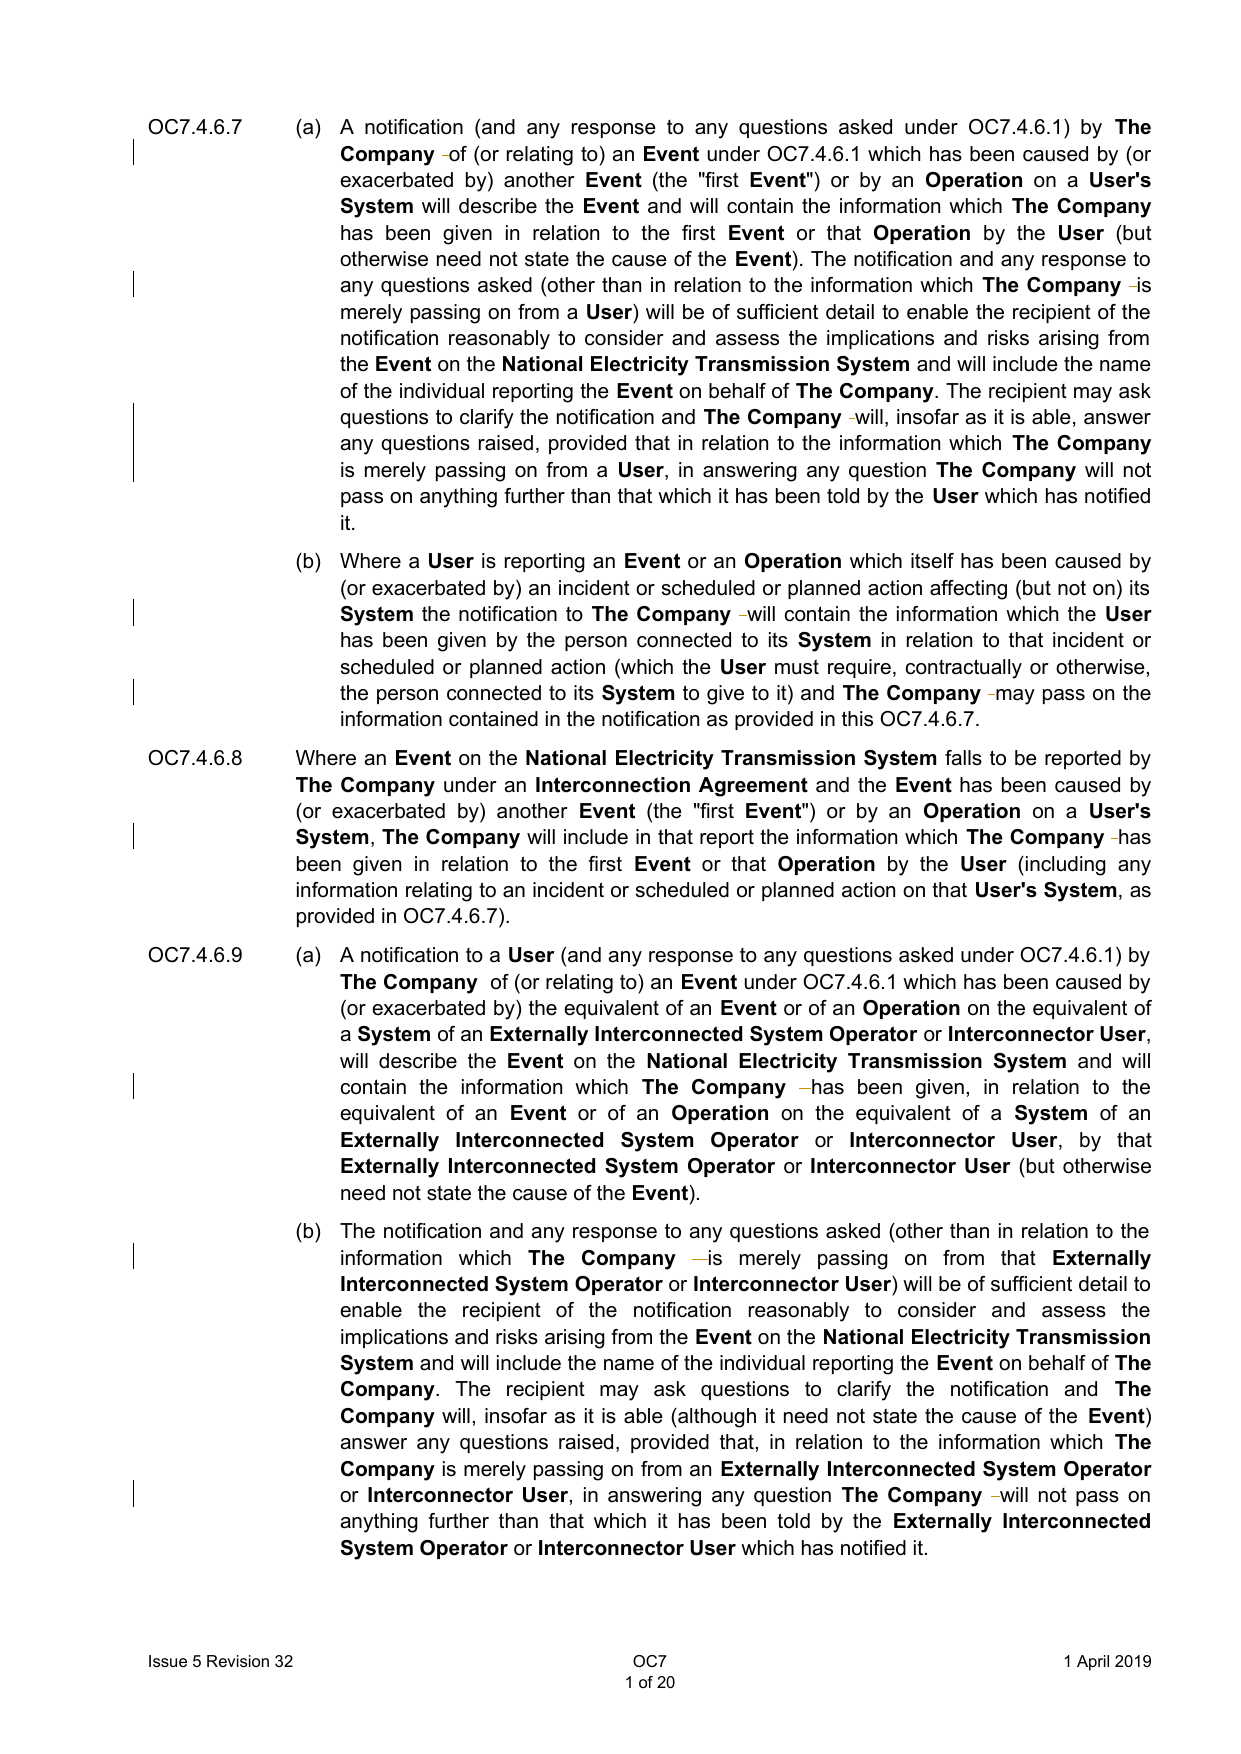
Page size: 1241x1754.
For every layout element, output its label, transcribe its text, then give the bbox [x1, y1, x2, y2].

text (b) The notification and any response to any questions asked (other than in relation to the information which The Company is merely passing on from that Externally Interconnected System Operator or Interconnector User) will be of sufficient detail to enable the recipient of the notification reasonably to consider and assess the implications and risks arising from the Event on the National Electricity Transmission System and will include the name of the individual reporting the Event on behalf of The Company. The recipient may ask questions to clarify the notification and The Company will, insofar as it is able (although it need not state the cause of the Event) answer any questions raised, provided that, in relation to the information which The Company is merely passing on from an Externally Interconnected System Operator or Interconnector User, in answering any question The Company will not pass on anything further than that which it has been told by the Externally Interconnected System Operator or Interconnector User which has notified it. [295, 1219, 1152, 1559]
text (b) Where a User is reporting an Event or an Operation which itself has been caused by (or exacerbated by) an incident or scheduled or planned action affecting (but not on) its System the notification to The Company will contain the information which the User has been given by the person connected to its System in relation to that incident or scheduled or planned action (which the User must require, contractually or otherwise, the person connected to its System to give to it) and The Company may pass on the information contained in the notification as provided in this OC7.4.6.7. [295, 549, 1152, 731]
text OC7.4.6.8 Where an Event on the National Electricity Transmission System falls to be reported by The Company under an Interconnection Agreement and the Event has been caused by (or exacerbated by) another Event (the "first Event") or by an Operation on a Users System, The Company will include in that report the information which The Company has been given in relation to the first Event or that Operation by the User (including any information relating to an incident or scheduled or planned action on that Users System, as provided in OC7.4.6.7). [148, 746, 1152, 928]
text OC7.4.6.7 (a) A notification (and any response to any questions asked under OC7.4.6.1) by The Company of (or relating to) an Event under OC7.4.6.1 which has been caused by (or exacerbated by) another Event (the "first Event") or by an Operation on a Users System will describe the Event and will contain the information which The Company has been given in relation to the first Event or that Operation by the User (but otherwise need not state the cause of the Event). The notification and any response to any questions asked (other than in relation to the information which The Company is merely passing on from a User) will be of sufficient detail to enable the recipient of the notification reasonably to consider and assess the implications and risks arising from the Event on the National Electricity Transmission System and will include the name of the individual reporting the Event on behalf of The Company. The recipient may ask questions to clarify the notification and The Company will, insofar as it is able, answer any questions raised, provided that in relation to the information which The Company is merely passing on from a User, in answering any question The Company will not pass on anything further than that which it has been told by the User which has notified it. [148, 115, 1152, 534]
text OC7.4.6.9 (a) A notification to a User (and any response to any questions asked under OC7.4.6.1) by The Company of (or relating to) an Event under OC7.4.6.1 which has been caused by (or exacerbated by) the equivalent of an Event or of an Operation on the equivalent of a System of an Externally Interconnected System Operator or Interconnector User, will describe the Event on the National Electricity Transmission System and will contain the information which The Company has been given, in relation to the equivalent of an Event or of an Operation on the equivalent of a System of an Externally Interconnected System Operator or Interconnector User, by that Externally Interconnected System Operator or Interconnector User (but otherwise need not state the cause of the Event). [148, 943, 1152, 1204]
